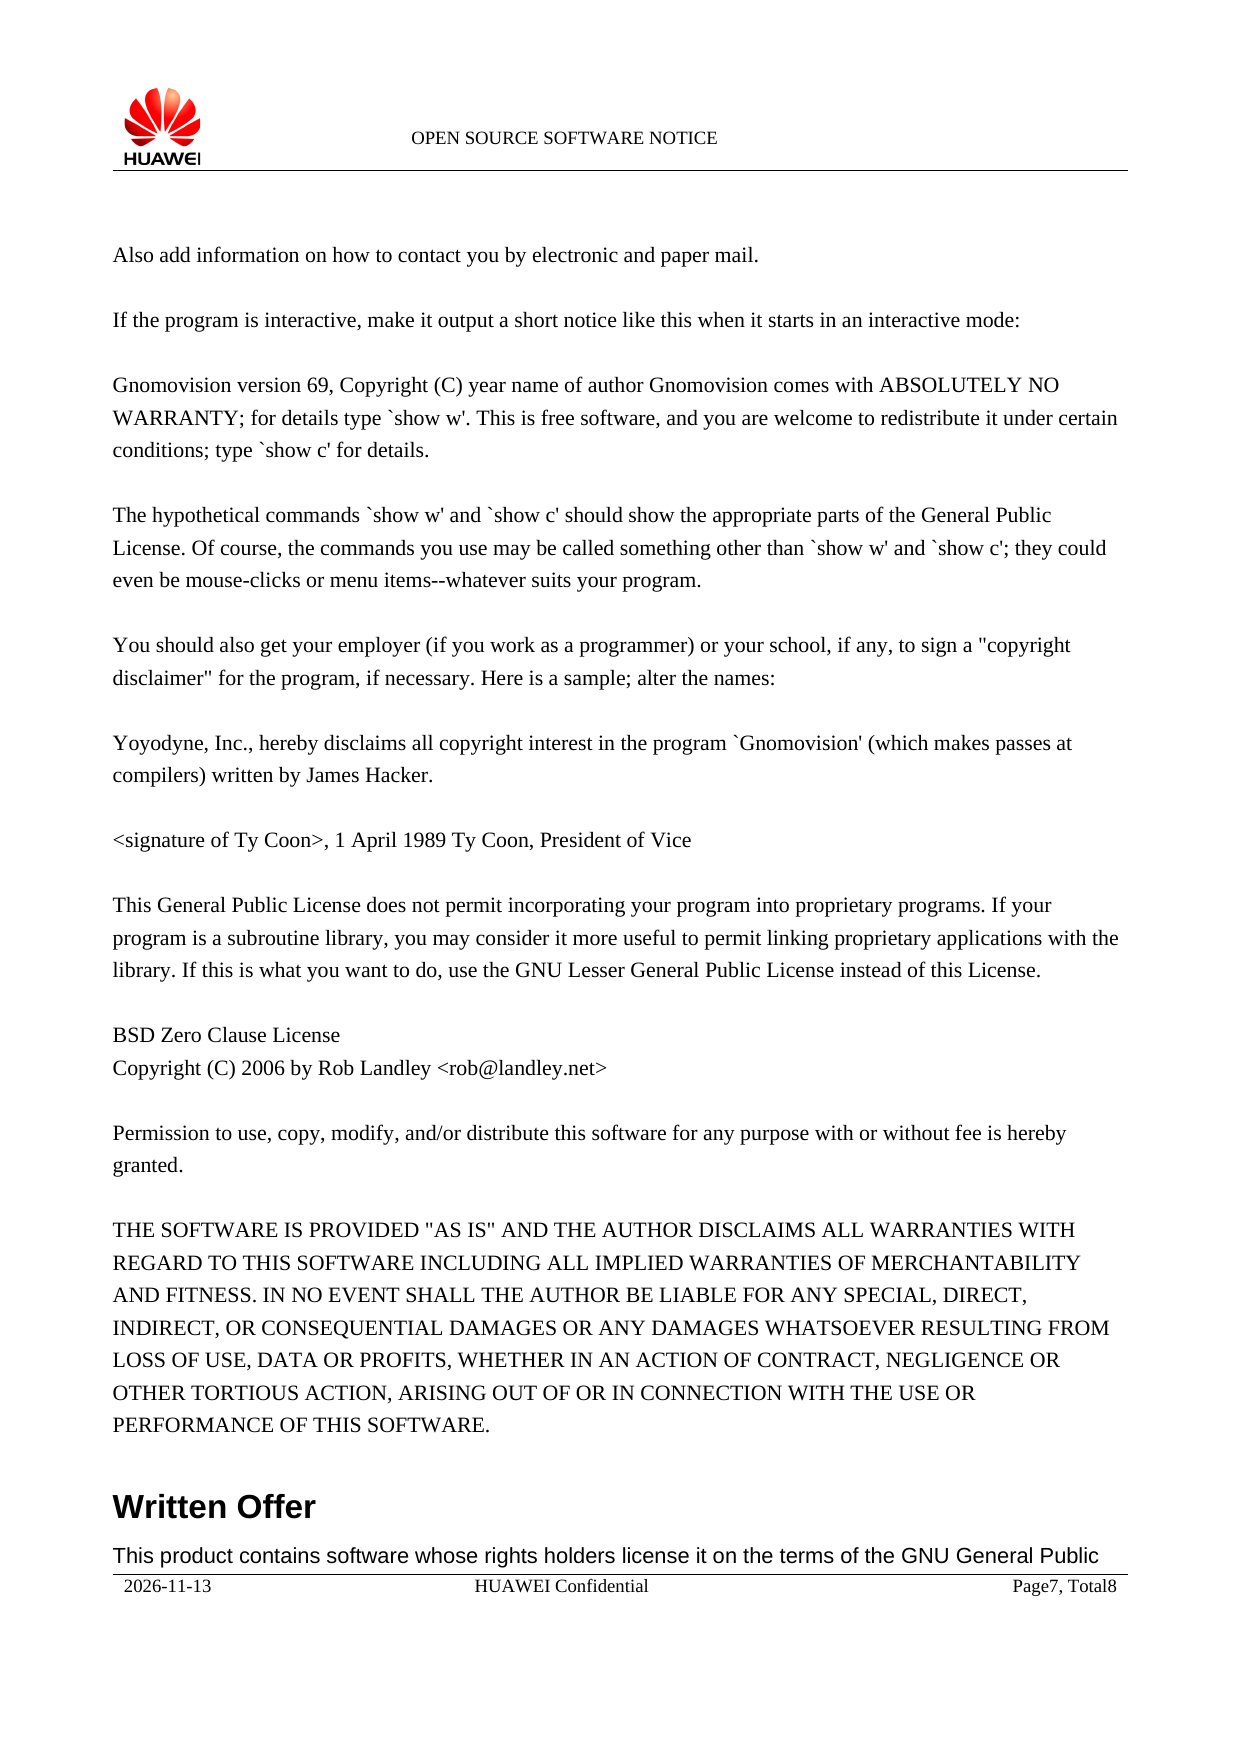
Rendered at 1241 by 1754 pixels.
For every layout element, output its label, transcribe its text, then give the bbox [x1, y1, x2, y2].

picture [124, 88, 201, 165]
text Written Offer [112, 1474, 1128, 1539]
